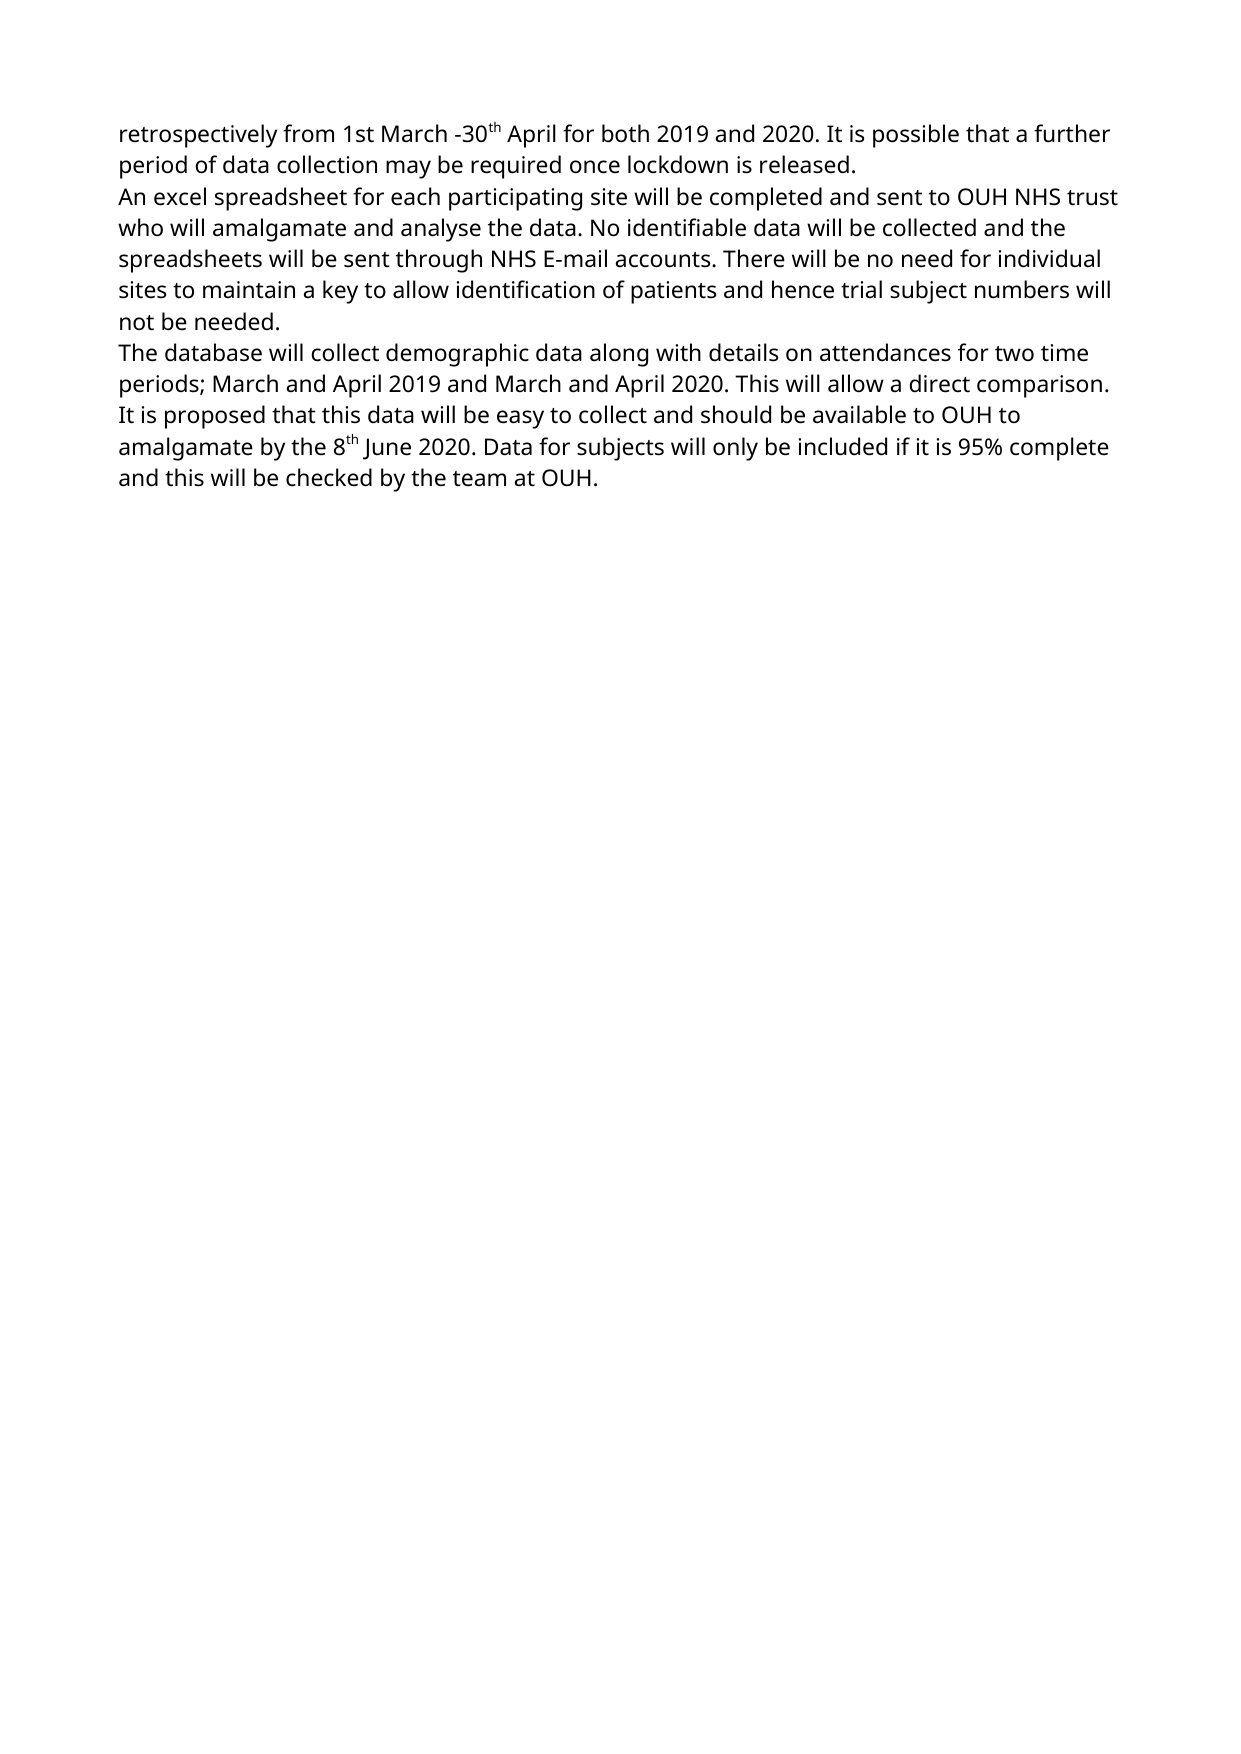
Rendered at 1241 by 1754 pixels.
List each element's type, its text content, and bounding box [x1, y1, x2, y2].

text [118, 118, 1122, 181]
text It is proposed that this data will be easy to collect and should be available to OUH to amalgamate by the 8th June 2020. Data for subjects will only be included if it is 95% complete and this will be checked by the team at OUH. [118, 399, 1122, 493]
text The database will collect demographic data along with details on attendances for two time periods; March and April 2019 and March and April 2020. This will allow a direct comparison. [118, 337, 1122, 399]
text An excel spreadsheet for each participating site will be completed and sent to OUH NHS trust who will amalgamate and analyse the data. No identifiable data will be collected and the spreadsheets will be sent through NHS E-mail accounts. There will be no need for individual sites to maintain a key to allow identification of patients and hence trial subject numbers will not be needed. [118, 181, 1122, 337]
